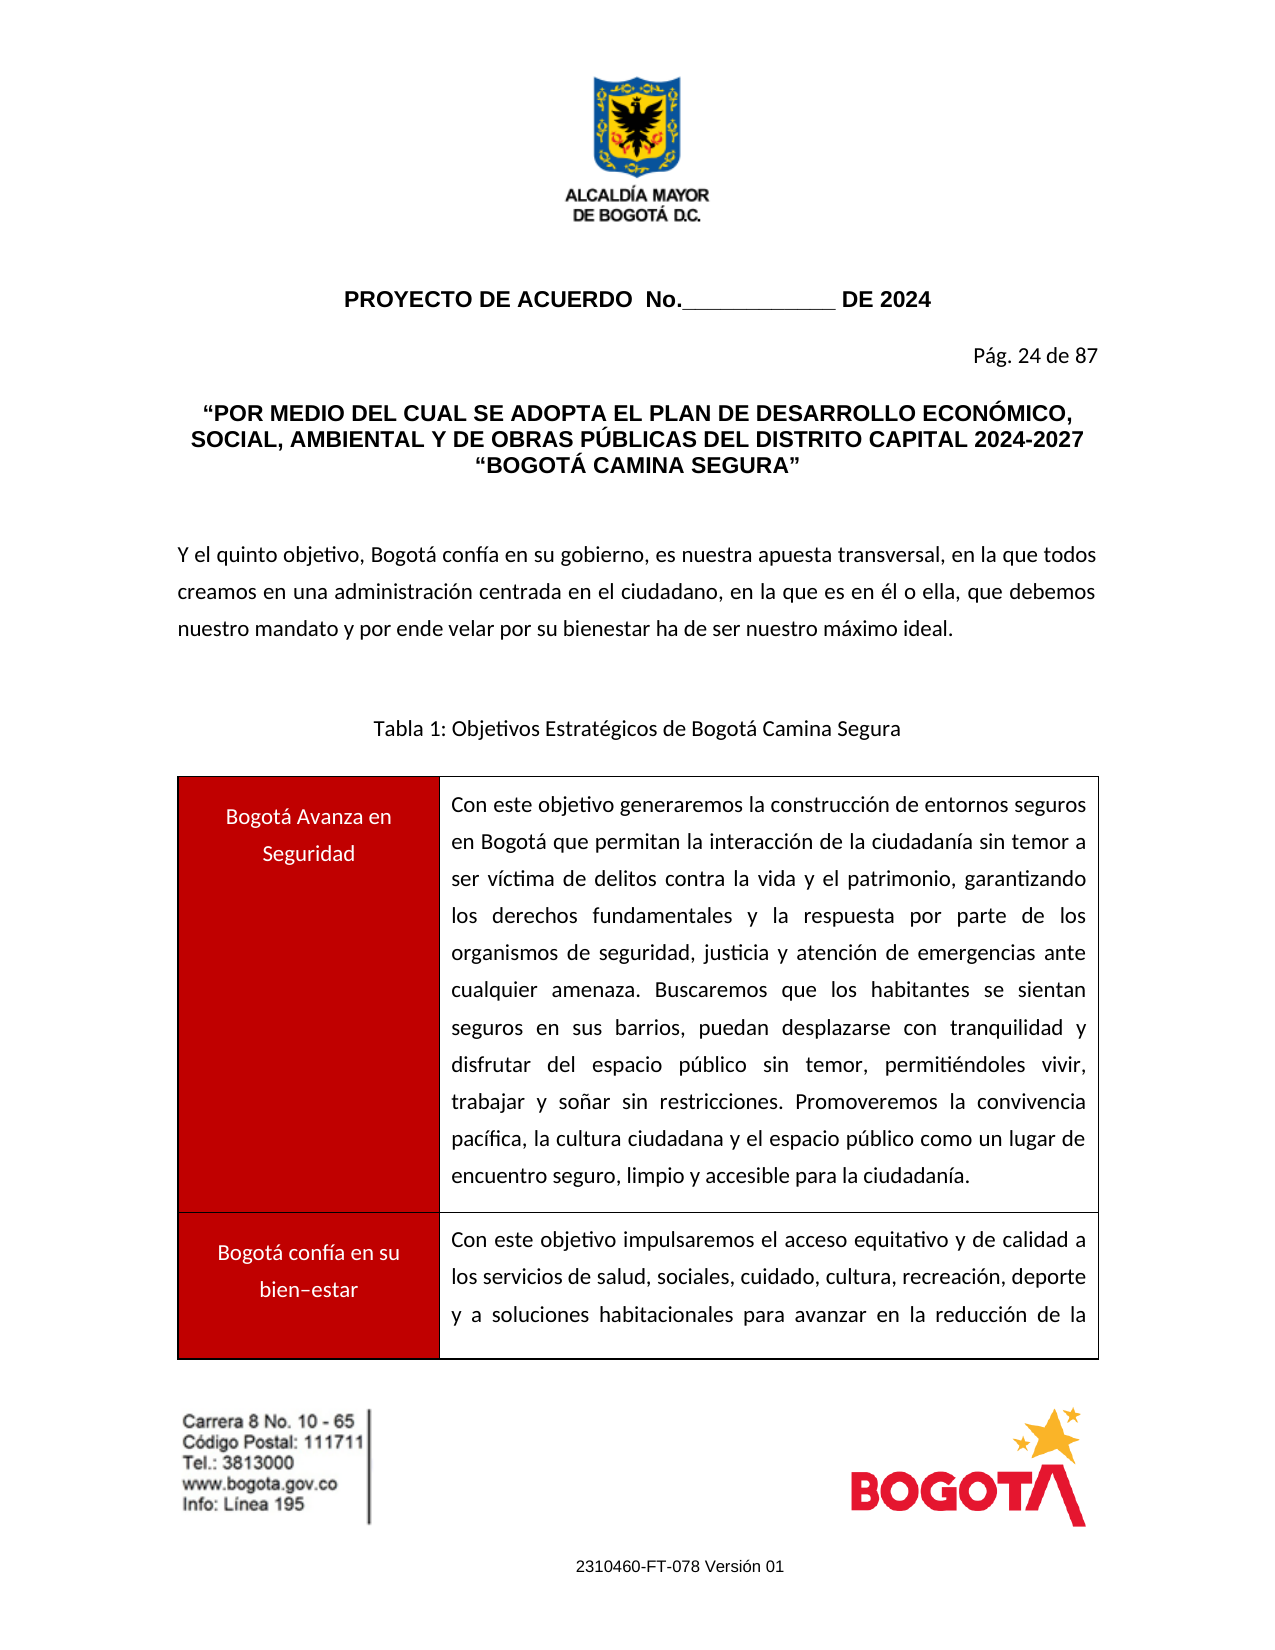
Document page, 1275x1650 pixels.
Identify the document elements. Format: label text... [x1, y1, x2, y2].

picture [177, 1403, 378, 1538]
picture [555, 65, 720, 234]
text Y el quinto objetivo, Bogotá confía en su gobierno, es nuestra apuesta transversal, en la que todos creamos en una administración centrada en el ciudadano, en la que es en él o ella, que debemos nuestro mandato y por ende velar por su bienestar ha de ser nuestro máximo ideal. [177, 540, 1098, 642]
table_header Con este objetivo generaremos la construcción de entornos seguros en Bogotá que permitan la interacción de la ciudadanía sin temor a ser víctima de delitos contra la vida y el patrimonio, garantizando los derechos fundamentales y la respuesta por parte de los organismos de seguridad, justicia y atención de emergencias ante cualquier amenaza. Buscaremos que los habitantes se sientan seguros en sus barrios, puedan desplazarse con tranquilidad y disfrutar del espacio público sin temor, permitiéndoles vivir, trabajar y soñar sin restricciones. Promoveremos la convivencia pacífica, la cultura ciudadana y el espacio público como un lugar de encuentro seguro, limpio y accesible para la ciudadanía. [440, 777, 1098, 1212]
picture [833, 1403, 1117, 1546]
table_header Bogotá Avanza en Seguridad [179, 777, 439, 1212]
text Tabla 1: Objetivos Estratégicos de Bogotá Camina Segura [177, 714, 1098, 742]
table_cell Con este objetivo impulsaremos el acceso equitativo y de calidad a los servicios de salud, sociales, cuidado, cultura, recreación, deporte y a soluciones habitacionales para avanzar en la reducción de la pobreza, la inseguridad alimentaria y la desigualdad, así como en la protección y el bienestar de todas las formas de vida. [440, 1213, 1098, 1358]
table_cell Bogotá confía en su bien–estar [179, 1213, 439, 1358]
